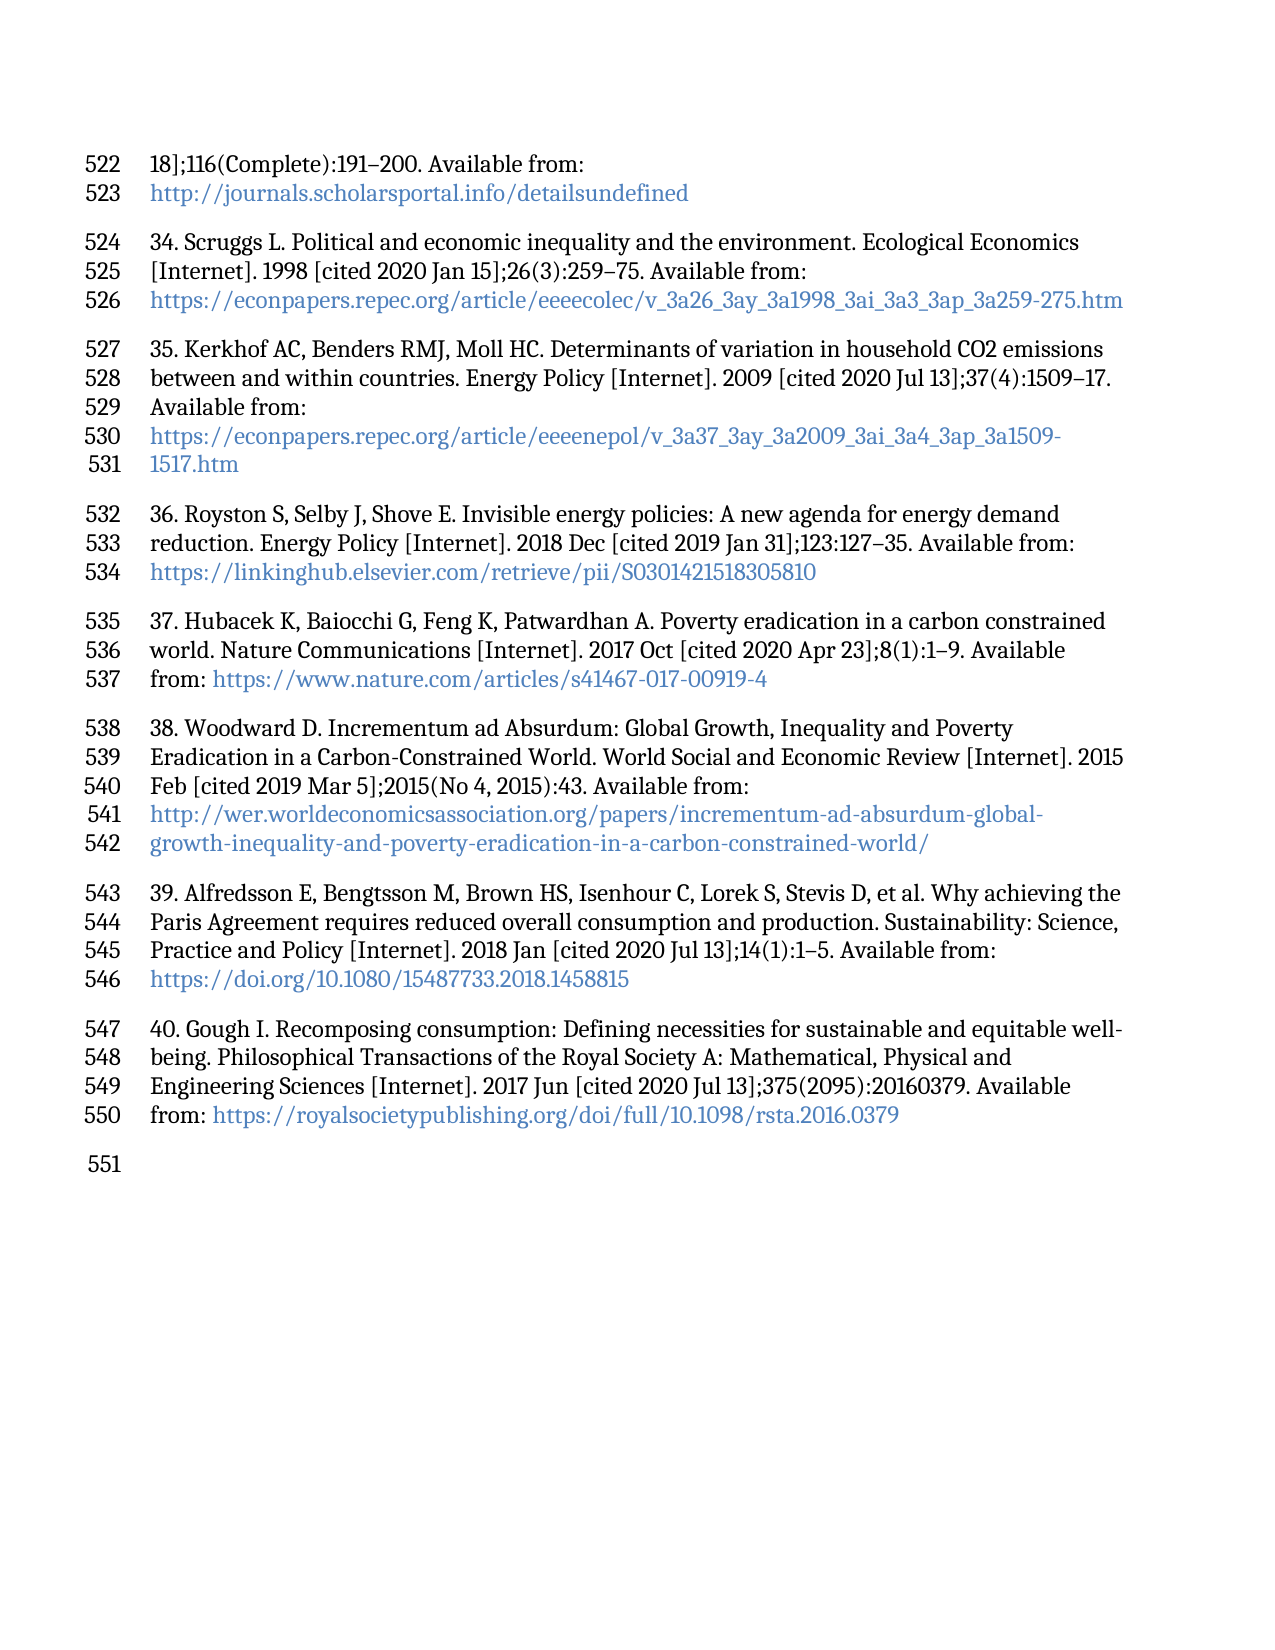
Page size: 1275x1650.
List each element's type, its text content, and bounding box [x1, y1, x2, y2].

text 36. Royston S, Selby J, Shove E. Invisible energy policies: A new agenda for energy demand reduction. Energy Policy [Internet]. 2018 Dec [cited 2019 Jan 31];123:127–35. Available from: https://linkinghub.elsevier.com/retrieve/pii/S0301421518305810 [150, 500, 1125, 586]
text 39. Alfredsson E, Bengtsson M, Brown HS, Isenhour C, Lorek S, Stevis D, et al. Why achieving the Paris Agreement requires reduced overall consumption and production. Sustainability: Science, Practice and Policy [Internet]. 2018 Jan [cited 2020 Jul 13];14(1):1–5. Available from: https://doi.org/10.1080/15487733.2018.1458815 [150, 879, 1125, 994]
text 40. Gough I. Recomposing consumption: Defining necessities for sustainable and equitable well-being. Philosophical Transactions of the Royal Society A: Mathematical, Physical and Engineering Sciences [Internet]. 2017 Jun [cited 2020 Jul 13];375(2095):20160379. Available from: https://royalsocietypublishing.org/doi/full/10.1098/rsta.2016.0379 [150, 1014, 1125, 1129]
text 37. Hubacek K, Baiocchi G, Feng K, Patwardhan A. Poverty eradication in a carbon constrained world. Nature Communications [Internet]. 2017 Oct [cited 2020 Apr 23];8(1):1–9. Available from: https://www.nature.com/articles/s41467-017-00919-4 [150, 607, 1125, 693]
text 34. Scruggs L. Political and economic inequality and the environment. Ecological Economics [Internet]. 1998 [cited 2020 Jan 15];26(3):259–75. Available from: https://econpapers.repec.org/article/eeeecolec/v_3a26_3ay_3a1998_3ai_3a3_3ap_3a259-275.htm [150, 228, 1125, 314]
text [150, 150, 1125, 207]
text 38. Woodward D. Incrementum ad Absurdum: Global Growth, Inequality and Poverty Eradication in a Carbon-Constrained World. World Social and Economic Review [Internet]. 2015 Feb [cited 2019 Mar 5];2015(No 4, 2015):43. Available from: http://wer.worldeconomicsassociation.org/papers/incrementum-ad-absurdum-global-growth-inequality-and-poverty-eradication-in-a-carbon-constrained-world/ [150, 714, 1125, 858]
text 35. Kerkhof AC, Benders RMJ, Moll HC. Determinants of variation in household CO2 emissions between and within countries. Energy Policy [Internet]. 2009 [cited 2020 Jul 13];37(4):1509–17. Available from: https://econpapers.repec.org/article/eeeenepol/v_3a37_3ay_3a2009_3ai_3a4_3ap_3a1509-1517.htm [150, 335, 1125, 479]
